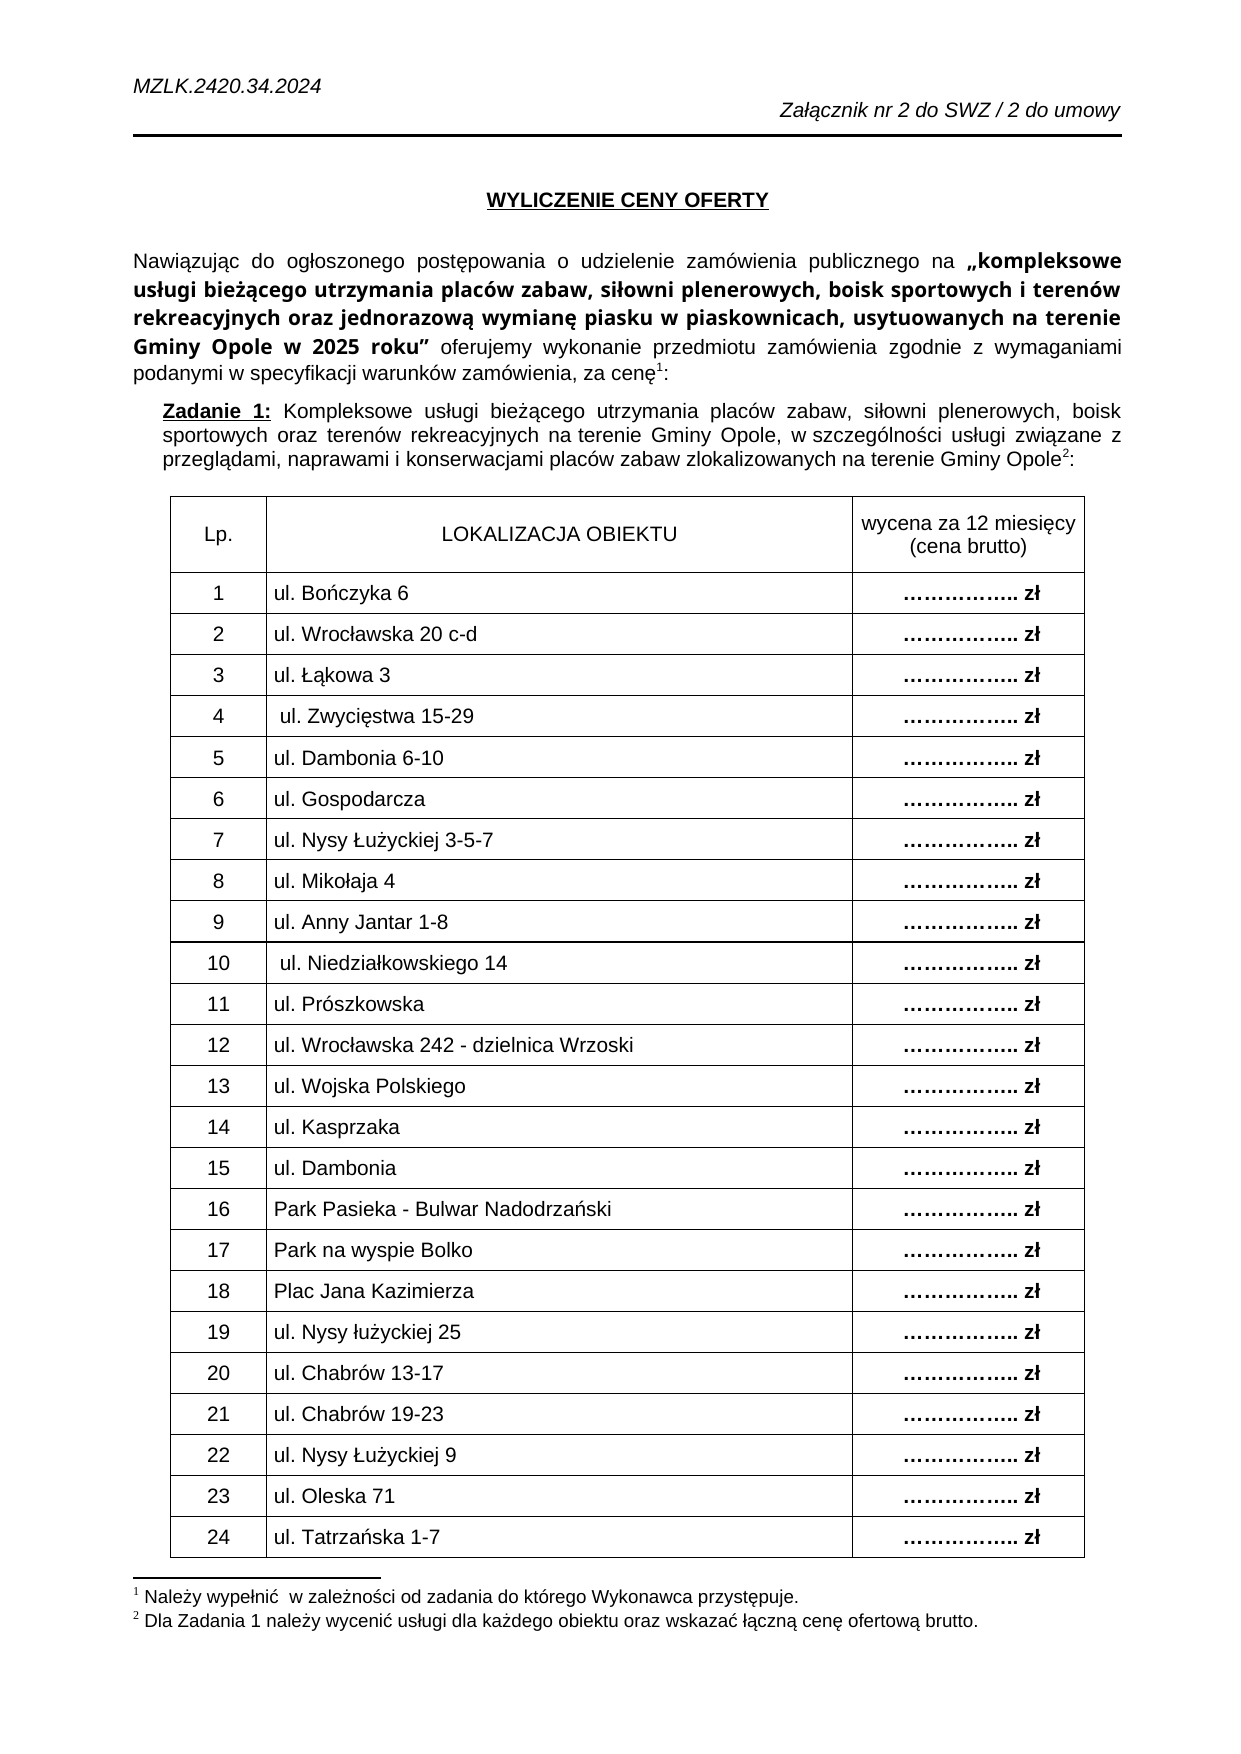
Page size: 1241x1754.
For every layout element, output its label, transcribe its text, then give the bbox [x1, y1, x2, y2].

table_cell 7 [171, 819, 266, 859]
table_cell ul. Chabrów 13-17 [267, 1353, 852, 1393]
table_cell ul. Wrocławska 242 - dzielnica Wrzoski [267, 1025, 852, 1064]
table_cell Park na wyspie Bolko [267, 1230, 852, 1270]
table_cell 24 [171, 1517, 266, 1557]
subtitle WYLICZENIE CENY OFERTY [133, 188, 1122, 212]
table_cell …………….. zł [853, 655, 1084, 695]
table_cell ul. Dambonia 6-10 [267, 737, 852, 777]
table_cell …………….. zł [853, 1271, 1084, 1311]
table_cell …………….. zł [853, 614, 1084, 654]
table_cell ul. Bończyka 6 [267, 573, 852, 613]
table_cell …………….. zł [853, 573, 1084, 613]
table_cell …………….. zł [853, 1148, 1084, 1188]
table_cell …………….. zł [853, 696, 1084, 736]
text Nawiązując do ogłoszonego postępowania o udzielenie zamówienia publicznego na „kompleksowe usługi bieżącego utrzymania placów zabaw, siłowni plenerowych, boisk sportowych i terenów rekreacyjnych oraz jednorazową wymianę piasku w piaskownicach, usytuowanych na terenie Gminy Opole w 2025 roku” oferujemy wykonanie przedmiotu zamówienia zgodnie z wymaganiami podanymi w specyfikacji warunków zamówienia, za cenę: [133, 247, 1122, 384]
table_cell …………….. zł [853, 1517, 1084, 1557]
table_cell …………….. zł [853, 737, 1084, 777]
table_cell …………….. zł [853, 1025, 1084, 1064]
table_cell 15 [171, 1148, 266, 1188]
table_cell ul. Wojska Polskiego [267, 1066, 852, 1106]
table_header Lp. [171, 497, 266, 572]
table_cell 4 [171, 696, 266, 736]
table_cell 12 [171, 1025, 266, 1064]
table_cell …………….. zł [853, 984, 1084, 1023]
table_cell ul. Zwycięstwa 15-29 [267, 696, 852, 736]
table_cell 6 [171, 778, 266, 818]
table_cell …………….. zł [853, 1189, 1084, 1229]
table_cell 9 [171, 901, 266, 941]
table_cell 11 [171, 984, 266, 1023]
table_cell ul. Anny Jantar 1-8 [267, 901, 852, 941]
table_cell ul. Oleska 71 [267, 1476, 852, 1516]
text Zadanie 1: Kompleksowe usługi bieżącego utrzymania placów zabaw, siłowni plenerowych, boisk sportowych oraz terenów rekreacyjnych na terenie Gminy Opole, w szczególności usługi związane z przeglądami, naprawami i konserwacjami placów zabaw zlokalizowanych na terenie Gminy Opole: [162, 399, 1122, 471]
table_cell Park Pasieka - Bulwar Nadodrzański [267, 1189, 852, 1229]
table_cell 21 [171, 1394, 266, 1434]
table_cell ul. Gospodarcza [267, 778, 852, 818]
table_cell ul. Nysy łużyckiej 25 [267, 1312, 852, 1352]
table_cell 18 [171, 1271, 266, 1311]
table_cell 5 [171, 737, 266, 777]
table_cell …………….. zł [853, 1394, 1084, 1434]
table_cell …………….. zł [853, 819, 1084, 859]
table_cell 10 [171, 943, 266, 982]
table_cell …………….. zł [853, 901, 1084, 941]
table_cell ul. Niedziałkowskiego 14 [267, 943, 852, 982]
table_cell ul. Chabrów 19-23 [267, 1394, 852, 1434]
table_cell ul. Tatrzańska 1-7 [267, 1517, 852, 1557]
table_cell ul. Kasprzaka [267, 1107, 852, 1147]
table_header wycena za 12 miesięcy (cena brutto) [853, 497, 1084, 572]
table_cell 1 [171, 573, 266, 613]
table_cell …………….. zł [853, 1230, 1084, 1270]
table_cell 13 [171, 1066, 266, 1106]
table_cell …………….. zł [853, 1066, 1084, 1106]
table_cell 14 [171, 1107, 266, 1147]
table_cell ul. Mikołaja 4 [267, 860, 852, 900]
table_cell 17 [171, 1230, 266, 1270]
table_cell Plac Jana Kazimierza [267, 1271, 852, 1311]
table_cell …………….. zł [853, 943, 1084, 982]
text Załącznik nr 2 do SWZ / 2 do umowy [133, 98, 1122, 134]
table_cell ul. Dambonia [267, 1148, 852, 1188]
text MZLK.2420.34.2024 [133, 74, 1122, 98]
table_cell …………….. zł [853, 1435, 1084, 1475]
table_cell 19 [171, 1312, 266, 1352]
table_cell …………….. zł [853, 1353, 1084, 1393]
table_cell …………….. zł [853, 1312, 1084, 1352]
table_header LOKALIZACJA OBIEKTU [267, 497, 852, 572]
table_cell …………….. zł [853, 778, 1084, 818]
table_cell ul. Łąkowa 3 [267, 655, 852, 695]
table_cell 22 [171, 1435, 266, 1475]
table_cell 8 [171, 860, 266, 900]
table_cell 16 [171, 1189, 266, 1229]
table_cell ul. Wrocławska 20 c-d [267, 614, 852, 654]
table_cell ul. Nysy Łużyckiej 3-5-7 [267, 819, 852, 859]
table_cell …………….. zł [853, 1107, 1084, 1147]
table_cell ul. Prószkowska [267, 984, 852, 1023]
table_cell 3 [171, 655, 266, 695]
table_cell 23 [171, 1476, 266, 1516]
table_cell …………….. zł [853, 860, 1084, 900]
table_cell 2 [171, 614, 266, 654]
table_cell 20 [171, 1353, 266, 1393]
table_cell …………….. zł [853, 1476, 1084, 1516]
table_cell ul. Nysy Łużyckiej 9 [267, 1435, 852, 1475]
